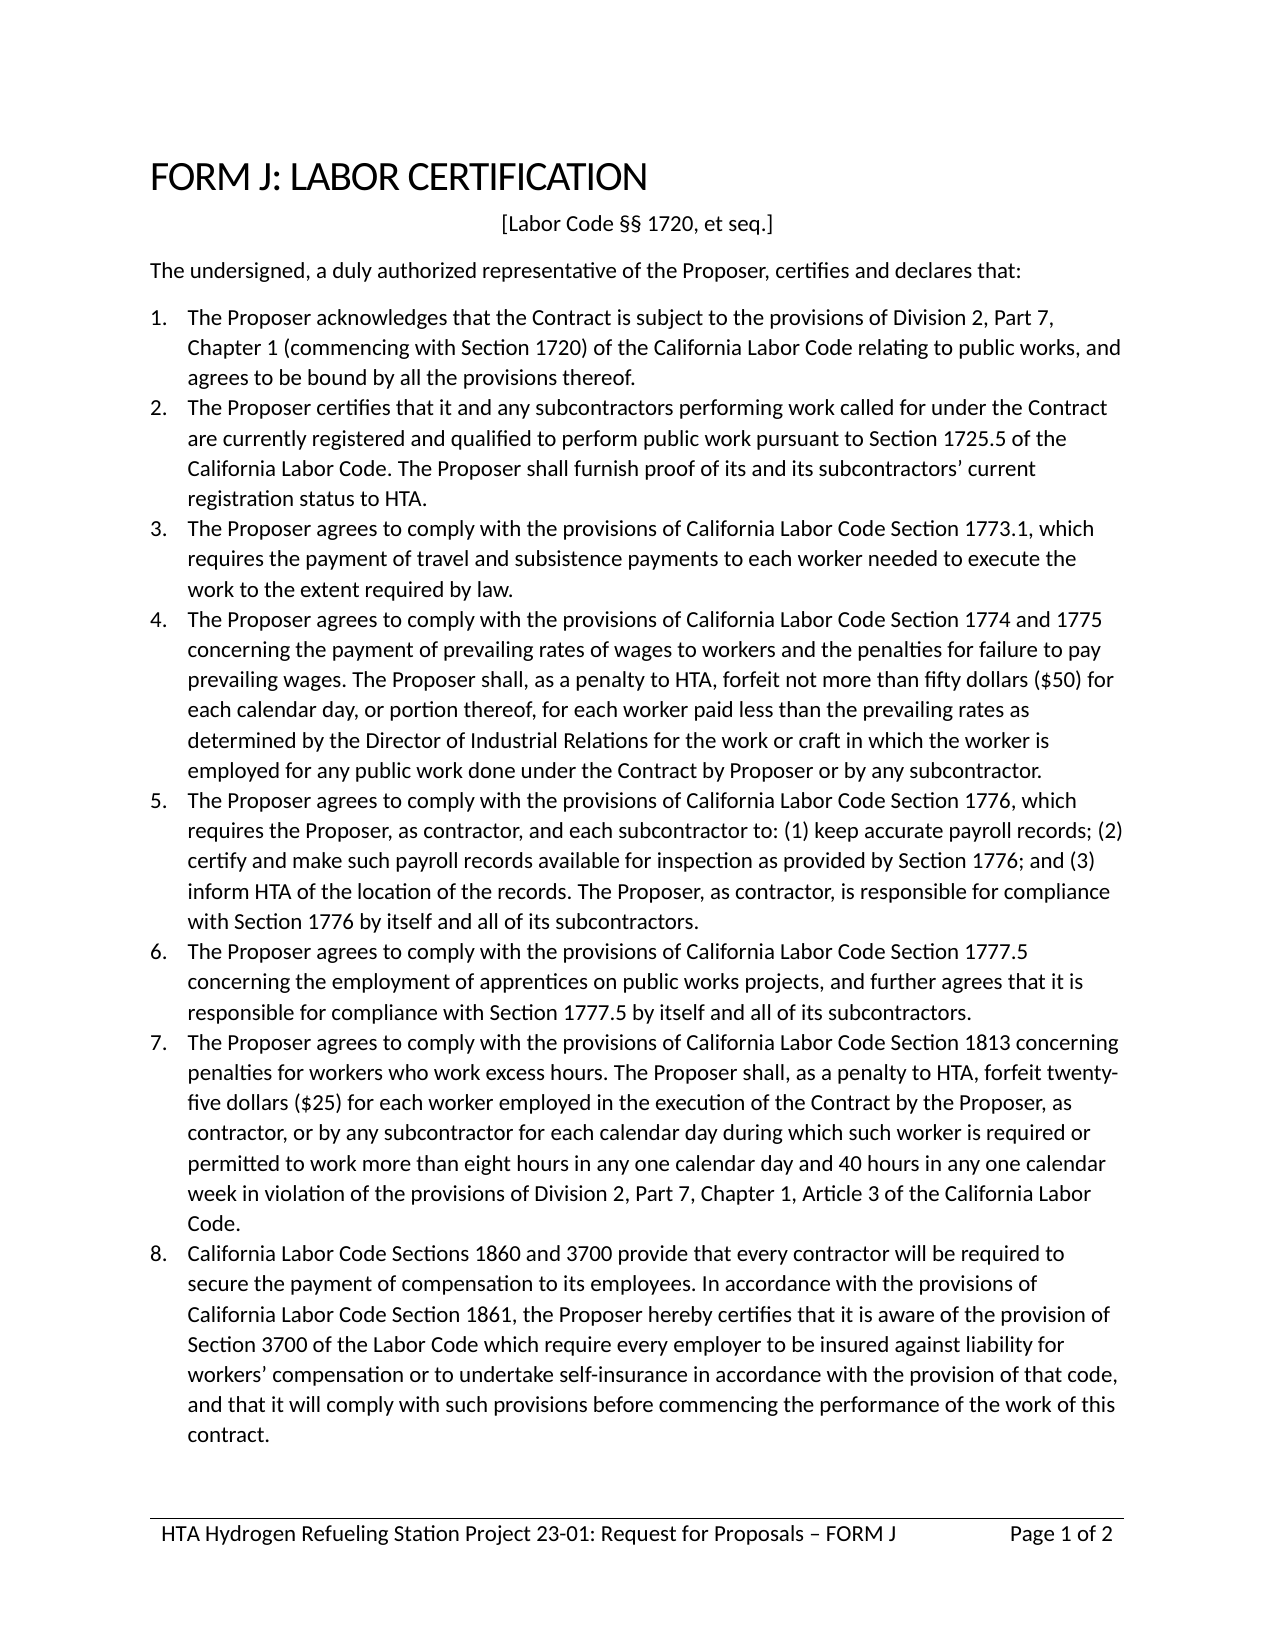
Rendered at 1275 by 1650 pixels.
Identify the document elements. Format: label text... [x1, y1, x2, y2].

list The Proposer agrees to comply with the provisions of California Labor Code Section 1773.1, which requires the payment of travel and subsistence payments to each worker needed to execute the work to the extent required by law. [150, 514, 1125, 603]
list The Proposer acknowledges that the Contract is subject to the provisions of Division 2, Part 7, Chapter 1 (commencing with Section 1720) of the California Labor Code relating to public works, and agrees to be bound by all the provisions thereof. [150, 303, 1125, 391]
list The Proposer agrees to comply with the provisions of California Labor Code Section 1813 concerning penalties for workers who work excess hours. The Proposer shall, as a penalty to HTA, forfeit twenty-five dollars ($25) for each worker employed in the execution of the Contract by the Proposer, as contractor, or by any subcontractor for each calendar day during which such worker is required or permitted to work more than eight hours in any one calendar day and 40 hours in any one calendar week in violation of the provisions of Division 2, Part 7, Chapter 1, Article 3 of the California Labor Code. [150, 1028, 1125, 1237]
text [Labor Code §§ 1720, et seq.] [150, 209, 1125, 237]
list The Proposer agrees to comply with the provisions of California Labor Code Section 1776, which requires the Proposer, as contractor, and each subcontractor to: (1) keep accurate payroll records; (2) certify and make such payroll records available for inspection as provided by Section 1776; and (3) inform HTA of the location of the records. The Proposer, as contractor, is responsible for compliance with Section 1776 by itself and all of its subcontractors. [150, 786, 1125, 935]
list The Proposer agrees to comply with the provisions of California Labor Code Section 1777.5 concerning the employment of apprentices on public works projects, and further agrees that it is responsible for compliance with Section 1777.5 by itself and all of its subcontractors. [150, 937, 1125, 1026]
text The undersigned, a duly authorized representative of the Proposer, certifies and declares that: [150, 256, 1125, 284]
list The Proposer certifies that it and any subcontractors performing work called for under the Contract are currently registered and qualified to perform public work pursuant to Section 1725.5 of the California Labor Code. The Proposer shall furnish proof of its and its subcontractors’ current registration status to HTA. [150, 393, 1125, 512]
title FORM J: LABOR CERTIFICATION [150, 150, 1125, 201]
list California Labor Code Sections 1860 and 3700 provide that every contractor will be required to secure the payment of compensation to its employees. In accordance with the provisions of California Labor Code Section 1861, the Proposer hereby certifies that it is aware of the provision of Section 3700 of the Labor Code which require every employer to be insured against liability for workers’ compensation or to undertake self-insurance in accordance with the provision of that code, and that it will comply with such provisions before commencing the performance of the work of this contract. [150, 1239, 1125, 1449]
list The Proposer agrees to comply with the provisions of California Labor Code Section 1774 and 1775 concerning the payment of prevailing rates of wages to workers and the penalties for failure to pay prevailing wages. The Proposer shall, as a penalty to HTA, forfeit not more than fifty dollars ($50) for each calendar day, or portion thereof, for each worker paid less than the prevailing rates as determined by the Director of Industrial Relations for the work or craft in which the worker is employed for any public work done under the Contract by Proposer or by any subcontractor. [150, 605, 1125, 784]
